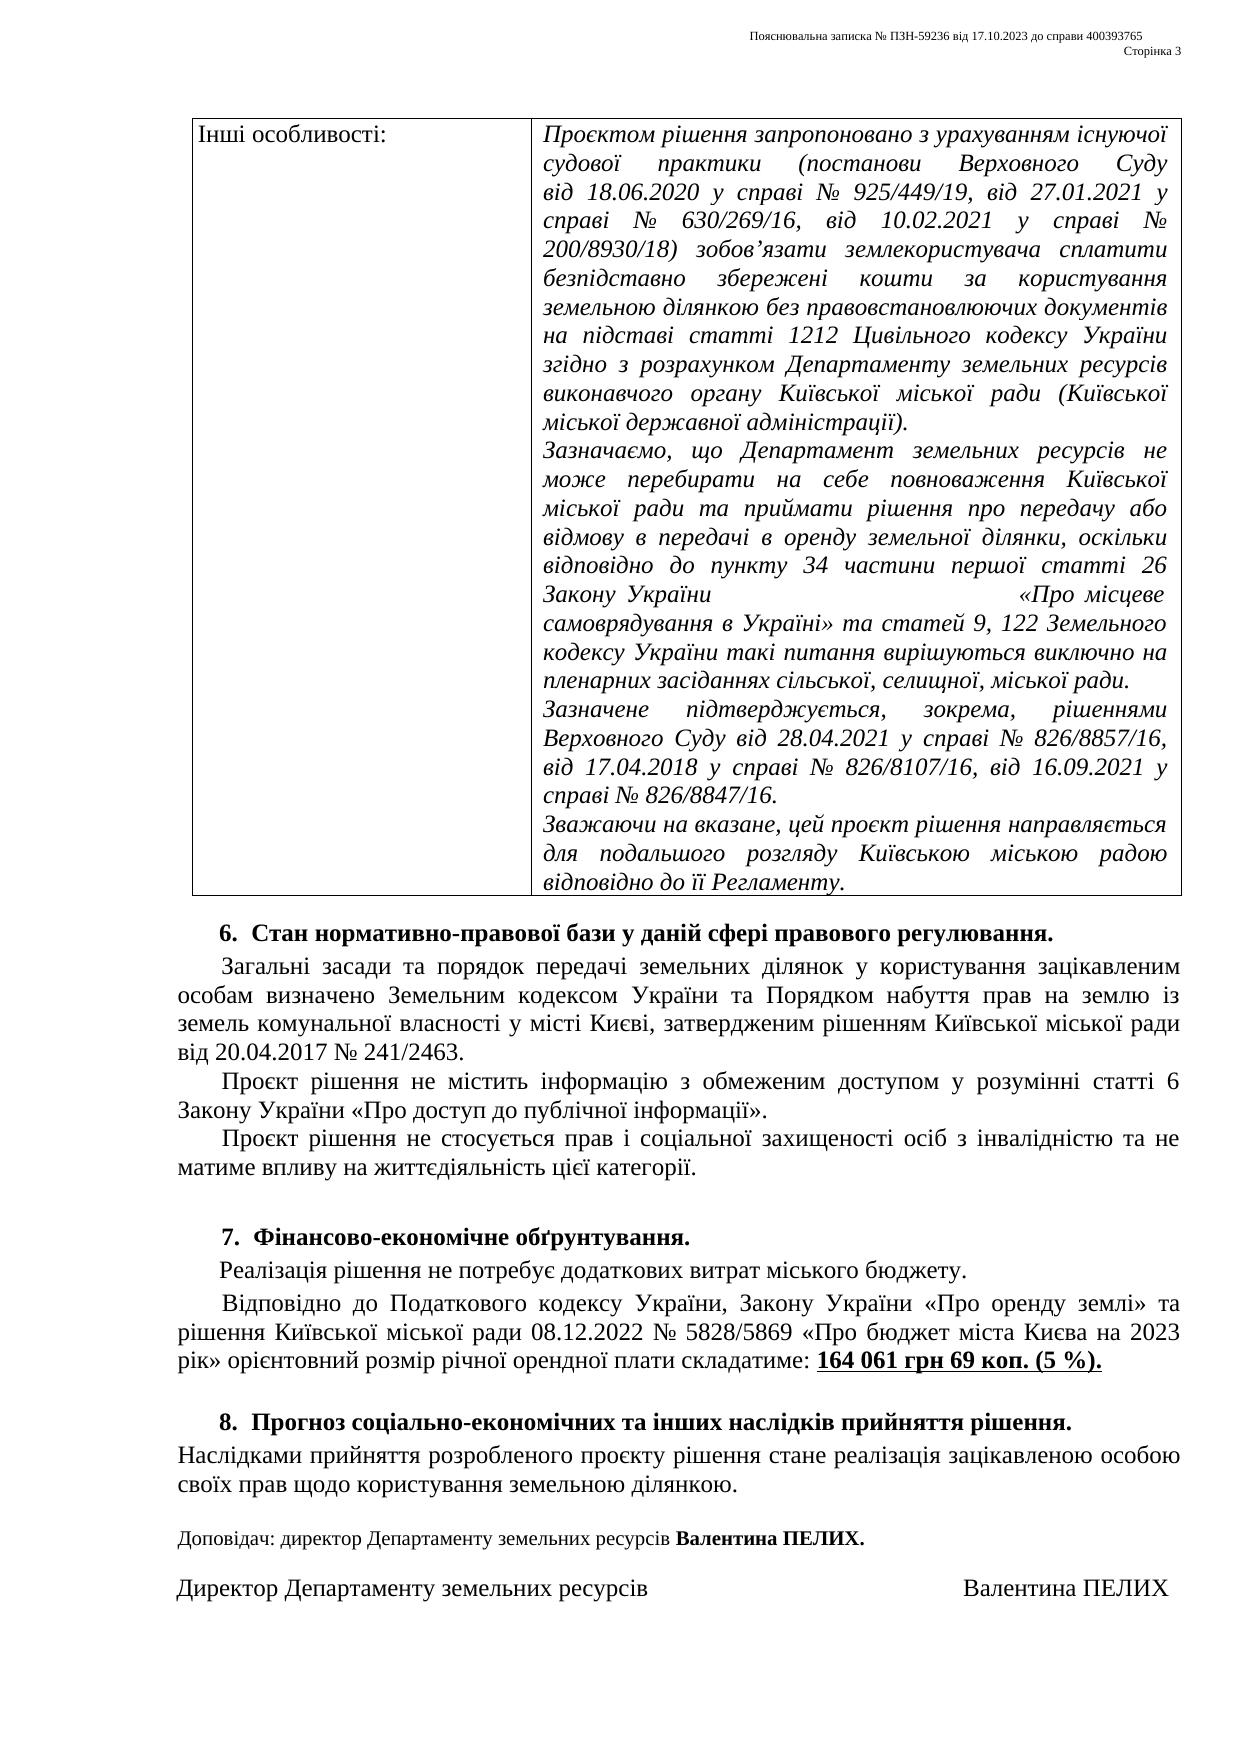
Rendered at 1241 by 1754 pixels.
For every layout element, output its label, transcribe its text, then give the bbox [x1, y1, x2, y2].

table_header Валентина ПЕЛИХ [679, 1575, 1180, 1643]
text Проєкт рішення не містить інформацію з обмеженим доступом у розумінні статті 6 Закону України «Про доступ до публічної інформації». [177, 1066, 1181, 1123]
text Реалізація рішення не потребує додаткових витрат міського бюджету. [219, 1255, 1181, 1284]
text Наслідками прийняття розробленого проєкту рішення стане реалізація зацікавленою особою своїх прав щодо користування земельною ділянкою. [177, 1440, 1181, 1498]
text Проєкт рішення не стосується прав і соціальної захищеності осіб з інвалідністю та не матиме впливу на життєдіяльність цієї категорії. [177, 1123, 1181, 1181]
table_cell Проєктом рішення запропоновано з урахуванням існуючої судової практики (постанови Верховного Cуду від 18.06.2020 у справі № 925/449/19, від 27.01.2021 у справі № 630/269/16, від 10.02.2021 у справі № 200/8930/18) зобов’язати землекористувача сплатити безпідставно збережені кошти за користування земельною ділянкою без правовстановлюючих документів на підставі статті 1212 Цивільного кодексу України згідно з розрахунком Департаменту земельних ресурсів виконавчого органу Київської міської ради (Київської міської державної адміністрації). Зазначаємо, що Департамент земельних ресурсів не може перебирати на себе повноваження Київської міської ради та приймати рішення про передачу або відмову в передачі в оренду земельної ділянки, оскільки відповідно до пункту 34 частини першої статті 26 Закону України «Про місцеве самоврядування в Україні» та статей 9, 122 Земельного кодексу України такі питання вирішуються виключно на пленарних засіданнях сільської, селищної, міської ради. Зазначене підтверджується, зокрема, рішеннями Верховного Суду від 28.04.2021 у справі № 826/8857/16, від 17.04.2018 у справі № 826/8107/16, від 16.09.2021 у справі № 826/8847/16. Зважаючи на вказане, цей проєкт рішення направляється для подальшого розгляду Київською міською радою відповідно до її Регламенту. [532, 119, 1181, 895]
text Загальні засади та порядок передачі земельних ділянок у користування зацікавленим особам визначено Земельним кодексом України та Порядком набуття прав на землю із земель комунальної власності у місті Києві, затвердженим рішенням Київської міської ради від 20.04.2017 № 241/2463. [177, 951, 1181, 1066]
list Прогноз соціально-економічних та інших наслідків прийняття рішення. [177, 1407, 1181, 1436]
text Доповідач: директор Департаменту земельних ресурсів Валентина ПЕЛИХ. [177, 1526, 1181, 1550]
table_cell Інші особливості: [193, 119, 531, 895]
text Відповідно до Податкового кодексу України, Закону України «Про оренду землі» та рішення Київської міської ради 08.12.2022 № 5828/5869 «Про бюджет міста Києва на 2023 рік» орієнтовний розмір річної орендної плати складатиме: 164 061 грн 69 коп. (5 %). [177, 1288, 1181, 1374]
list Фінансово-економічне обґрунтування. [177, 1222, 1181, 1251]
table_header Директор Департаменту земельних ресурсів [177, 1575, 679, 1643]
list Стан нормативно-правової бази у даній сфері правового регулювання. [177, 918, 1181, 947]
